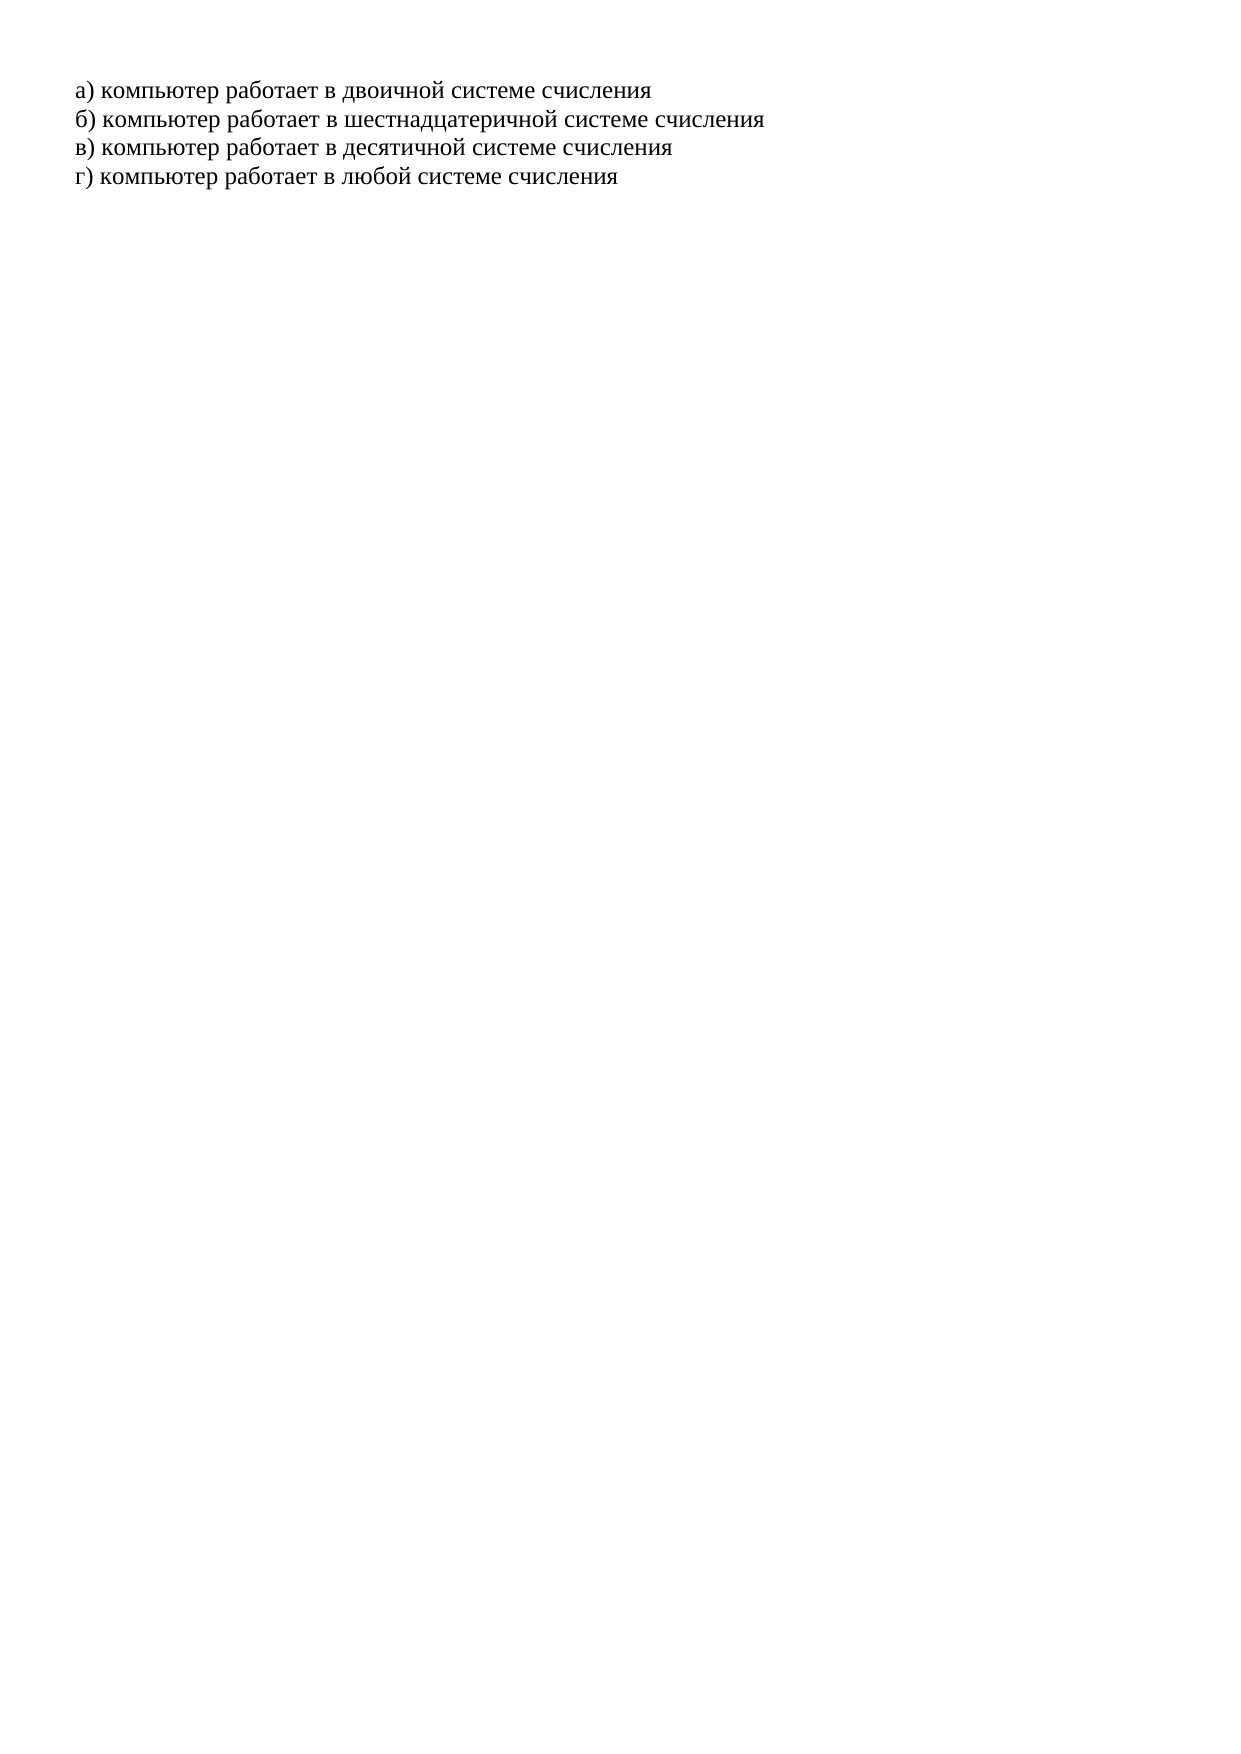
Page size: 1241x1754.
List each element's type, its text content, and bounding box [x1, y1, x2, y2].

text г) компьютер работает в любой системе счисления [75, 161, 1165, 190]
text а) компьютер работает в двоичной системе счисления [75, 75, 1165, 104]
text в) компьютер работает в десятичной системе счисления [75, 132, 1165, 161]
text б) компьютер работает в шестнадцатеричной системе счисления [75, 104, 1165, 132]
